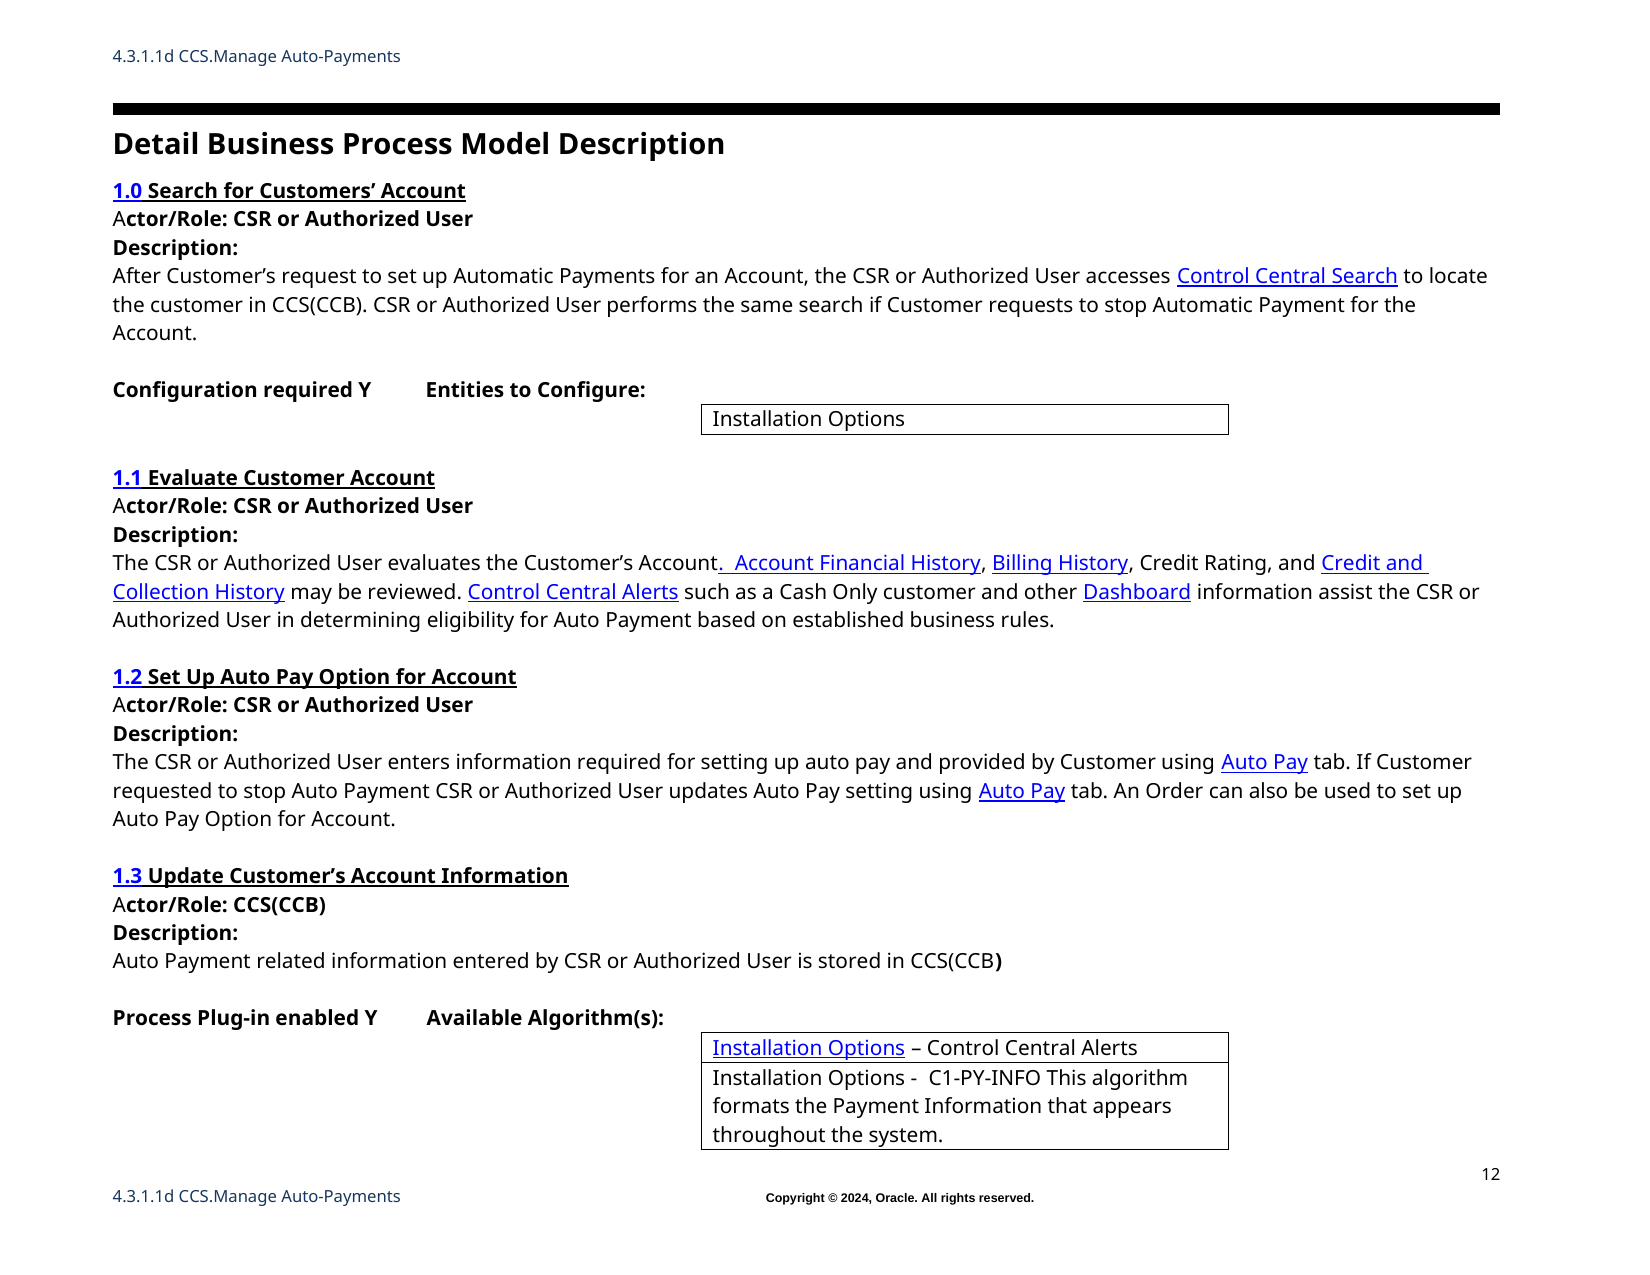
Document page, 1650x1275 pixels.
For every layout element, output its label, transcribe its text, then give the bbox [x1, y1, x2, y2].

text Description: [112, 233, 1500, 261]
text Actor/Role: CSR or Authorized User [112, 492, 1500, 520]
text Process Plug-in enabled Y Available Algorithm(s): [112, 1003, 1500, 1032]
text 1.3 Update Customer’s Account Information [112, 861, 1500, 890]
text The CSR or Authorized User enters information required for setting up auto pay and provided by Customer using Auto Pay tab. If Customer requested to stop Auto Payment CSR or Authorized User updates Auto Pay setting using Auto Pay tab. An Order can also be used to set up Auto Pay Option for Account. [112, 747, 1500, 833]
table_cell Installation Options - C1-PY-INFO This algorithm formats the Payment Information that appears throughout the system. [702, 1063, 1228, 1148]
text Description: [112, 520, 1500, 548]
table_header Installation Options [702, 405, 1228, 434]
text 1.1 Evaluate Customer Account [112, 463, 1500, 492]
text Actor/Role: CSR or Authorized User [112, 691, 1500, 719]
table_header Installation Options – Control Central Alerts [702, 1033, 1228, 1062]
text 1.2 Set Up Auto Pay Option for Account [112, 662, 1500, 691]
text Actor/Role: CCS(CCB) [112, 890, 1500, 918]
text Actor/Role: CSR or Authorized User [112, 204, 1500, 233]
text The CSR or Authorized User evaluates the Customer’s Account. Account Financial History, Billing History, Credit Rating, and Credit and Collection History may be reviewed. Control Central Alerts such as a Cash Only customer and other Dashboard information assist the CSR or Authorized User in determining eligibility for Auto Payment based on established business rules. [112, 548, 1500, 634]
text Auto Payment related information entered by CSR or Authorized User is stored in CCS(CCB) [112, 947, 1500, 975]
text After Customer’s request to set up Automatic Payments for an Account, the CSR or Authorized User accesses Control Central Search to locate the customer in CCS(CCB). CSR or Authorized User performs the same search if Customer requests to stop Automatic Payment for the Account. [112, 261, 1500, 347]
text 1.0 Search for Customers’ Account [112, 176, 1500, 204]
text Configuration required Y Entities to Configure: [112, 375, 1500, 403]
text Description: [112, 719, 1500, 747]
subtitle Detail Business Process Model Description [112, 104, 1500, 163]
text Description: [112, 918, 1500, 947]
